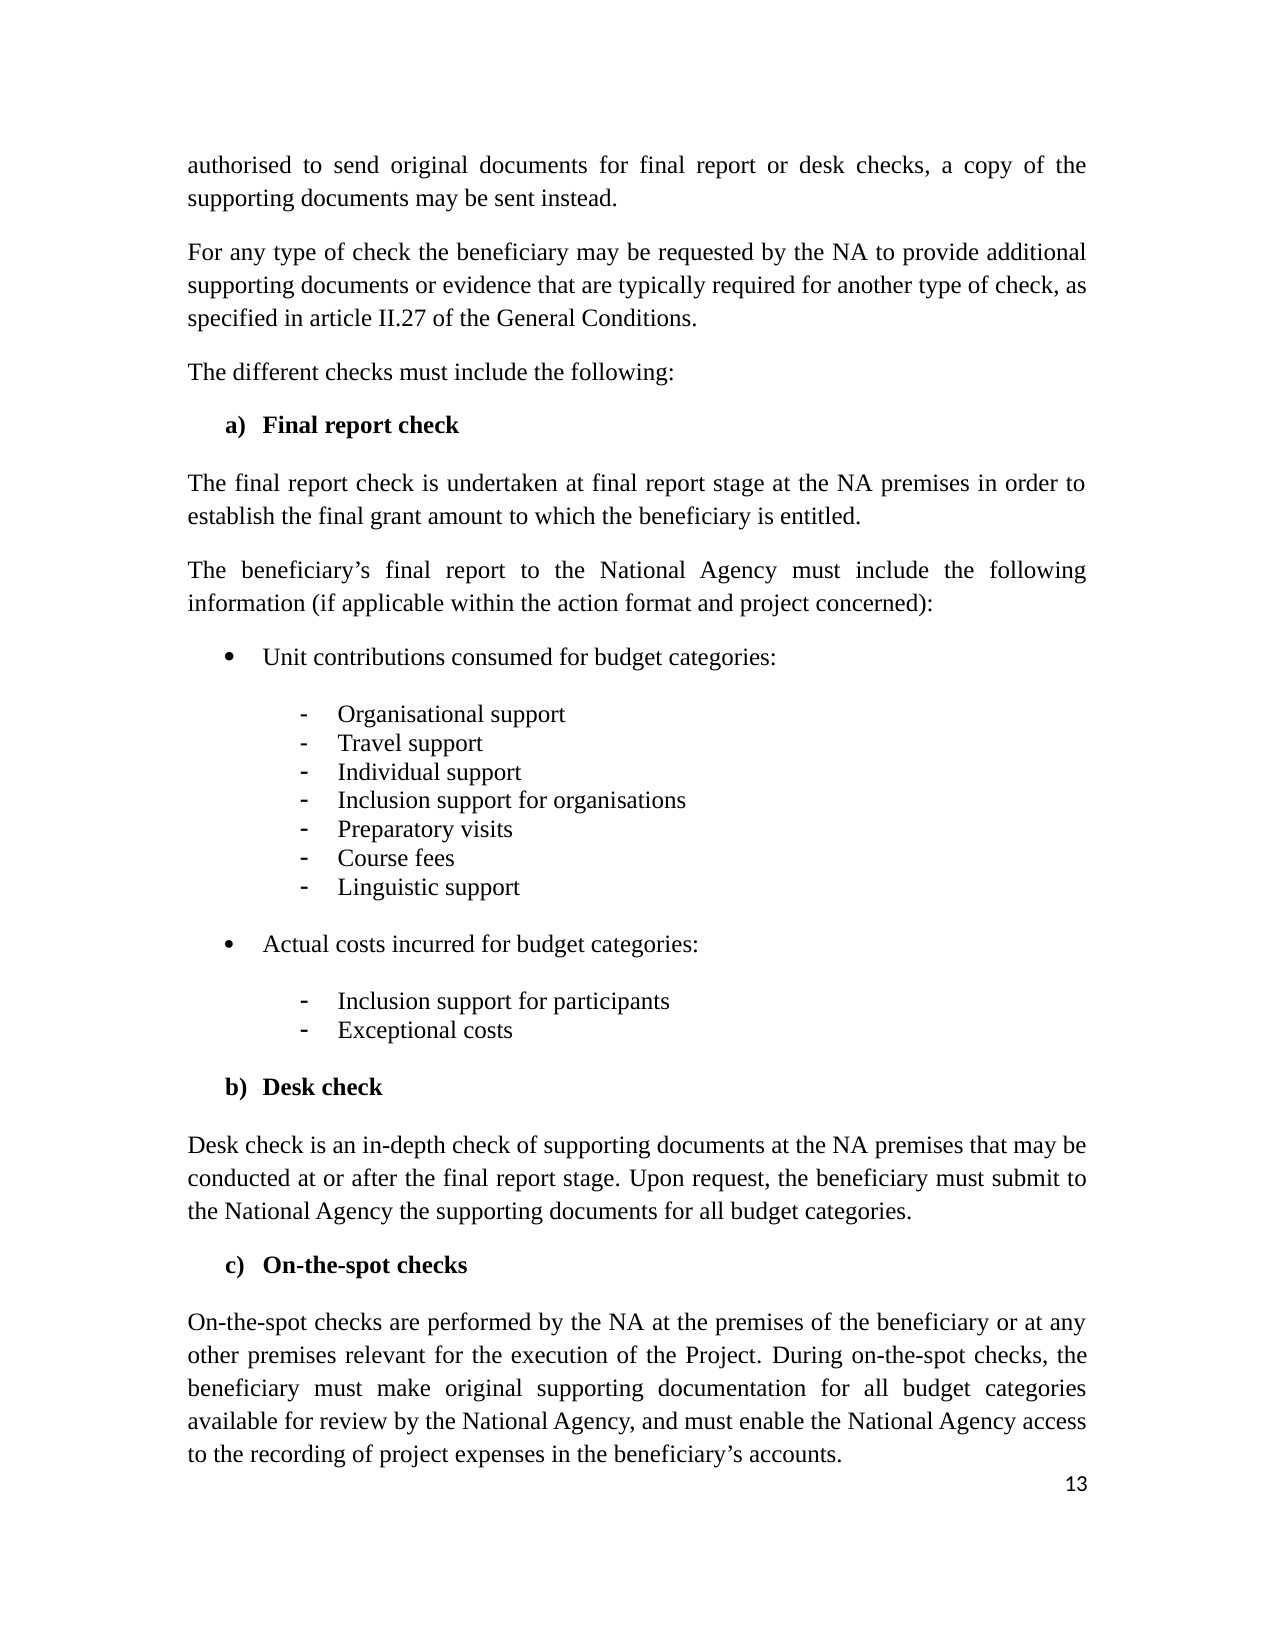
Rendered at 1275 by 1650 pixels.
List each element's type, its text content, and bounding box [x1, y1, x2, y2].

text Desk check is an in-depth check of supporting documents at the NA premises that may be conducted at or after the final report stage. Upon request, the beneficiary must submit to the National Agency the supporting documents for all budget categories. [187, 1130, 1087, 1225]
list Organisational support [300, 699, 1087, 728]
list Course fees [300, 843, 1087, 872]
list Inclusion support for participants [300, 986, 1087, 1015]
list Actual costs incurred for budget categories: [225, 929, 1087, 958]
list Final report check [225, 411, 1087, 439]
list On-the-spot checks [225, 1250, 1087, 1278]
list Preparatory visits [300, 814, 1087, 843]
text The beneficiary’s final report to the National Agency must include the following information (if applicable within the action format and project concerned): [187, 555, 1087, 617]
list Travel support [300, 728, 1087, 757]
list Linguistic support [300, 872, 1087, 901]
text For any type of check the beneficiary may be requested by the NA to provide additional supporting documents or evidence that are typically required for another type of check, as specified in article II.27 of the General Conditions. [187, 237, 1087, 332]
text On-the-spot checks are performed by the NA at the premises of the beneficiary or at any other premises relevant for the execution of the Project. During on-the-spot checks, the beneficiary must make original supporting documentation for all budget categories available for review by the National Agency, and must enable the National Agency access to the recording of project expenses in the beneficiary’s accounts. [187, 1307, 1087, 1468]
list Unit contributions consumed for budget categories: [225, 642, 1087, 671]
list Exceptional costs [300, 1015, 1087, 1044]
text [187, 150, 1087, 212]
list Individual support [300, 757, 1087, 786]
list Desk check [225, 1072, 1087, 1101]
text The different checks must include the following: [187, 357, 1087, 386]
text The final report check is undertaken at final report stage at the NA premises in order to establish the final grant amount to which the beneficiary is entitled. [187, 468, 1087, 530]
list Inclusion support for organisations [300, 786, 1087, 814]
